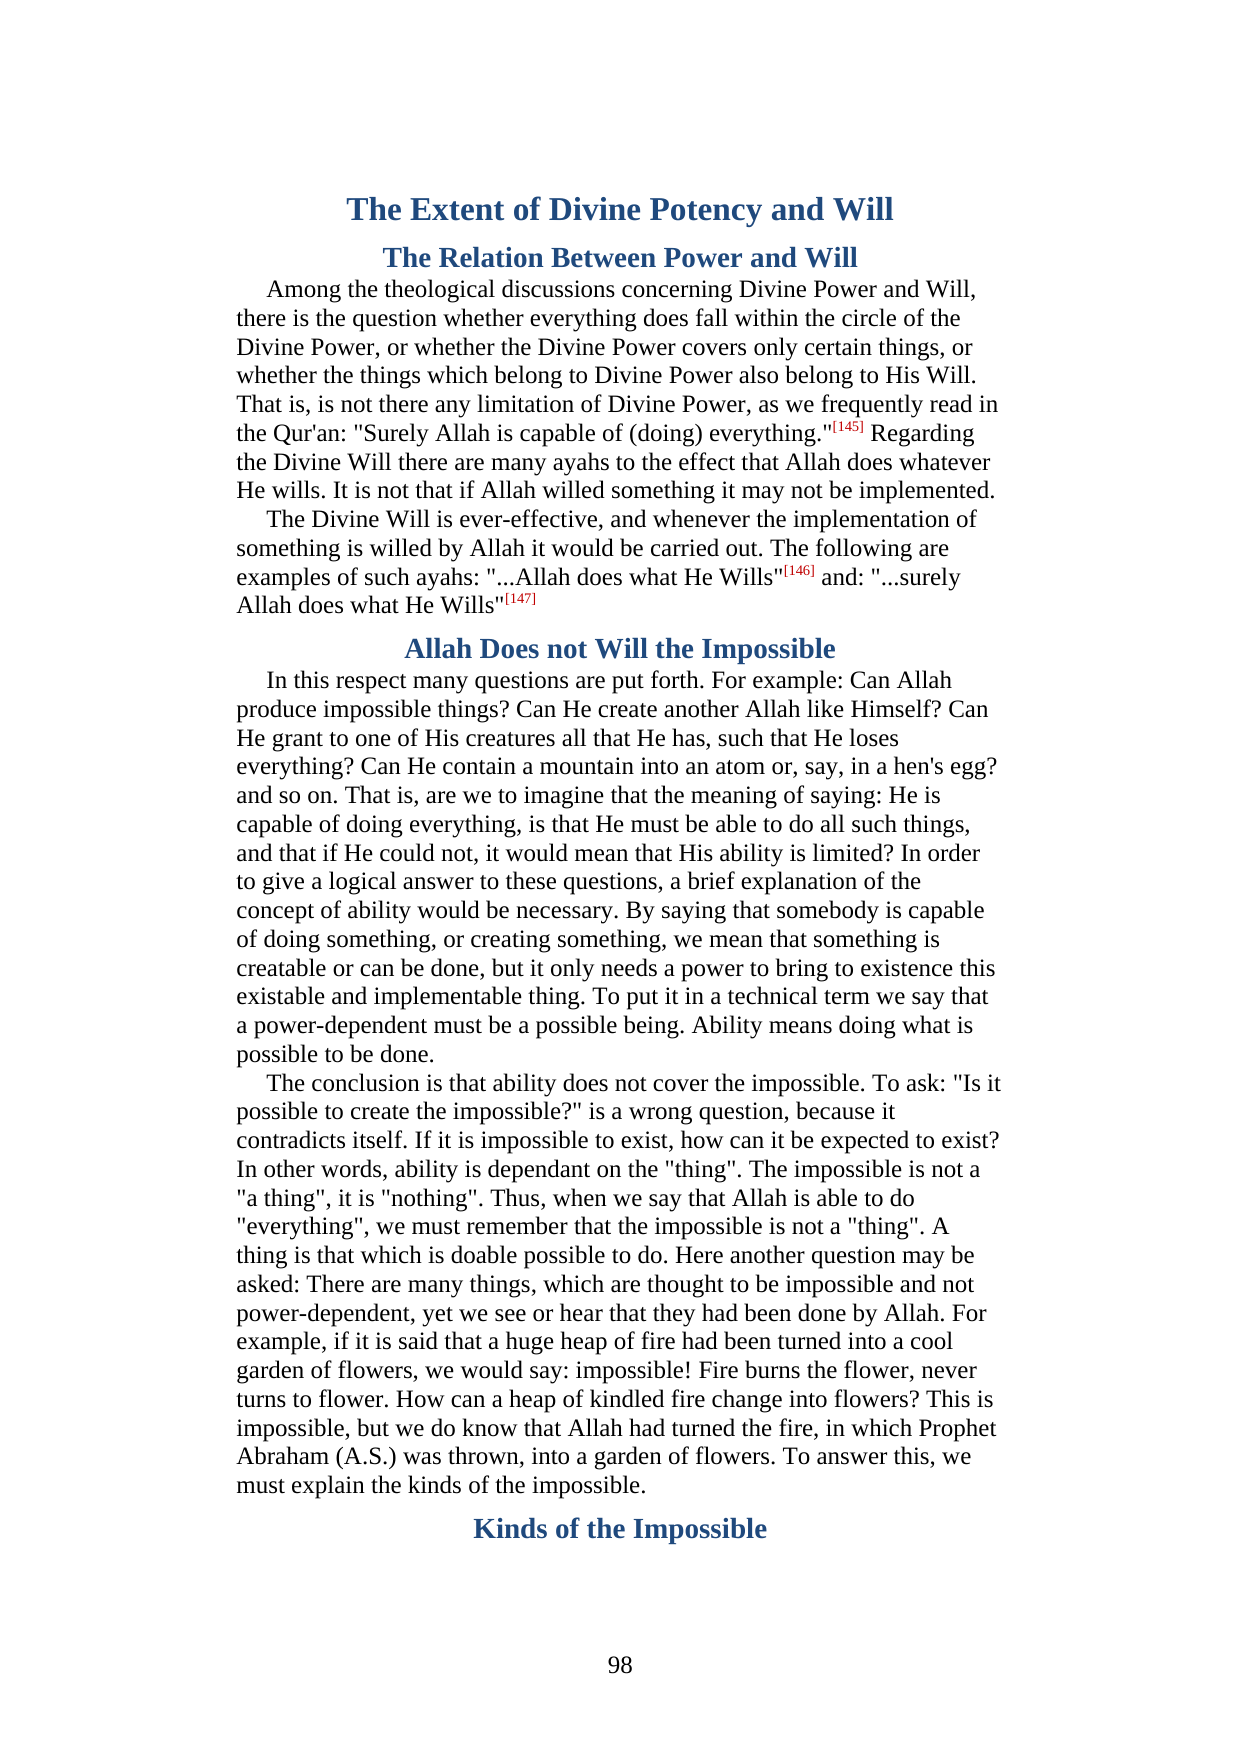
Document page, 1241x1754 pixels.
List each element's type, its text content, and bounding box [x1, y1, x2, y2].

subtitle The Relation Between Power and Will [236, 241, 1004, 274]
text In this respect many questions are put forth. For example: Can Allah produce impossible things? Can He create another Allah like Himself? Can He grant to one of His creatures all that He has, such that He loses everything? Can He contain a mountain into an atom or, say, in a hen's egg? and so on. That is, are we to imagine that the meaning of saying: He is capable of doing everything, is that He must be able to do all such things, and that if He could not, it would mean that His ability is limited? In order to give a logical answer to these questions, a brief explanation of the concept of ability would be necessary. By saying that somebody is capable of doing something, or creating something, we mean that something is creatable or can be done, but it only needs a power to bring to existence this existable and implementable thing. To put it in a technical term we say that a power-dependent must be a possible being. Ability means doing what is possible to be done. [236, 665, 1004, 1068]
subtitle Kinds of the Impossible [236, 1511, 1004, 1545]
subtitle The Extent of Divine Potency and Will [236, 190, 1004, 228]
text The Divine Will is ever-effective, and whenever the implementation of something is willed by Allah it would be carried out. The following are examples of such ayahs: "...Allah does what He Wills"[146] and: "...surely Allah does what He Wills"[147] [236, 504, 1004, 619]
text Among the theological discussions concerning Divine Power and Will, there is the question whether everything does fall within the circle of the Divine Power, or whether the Divine Power covers only certain things, or whether the things which belong to Divine Power also belong to His Will. That is, is not there any limitation of Divine Power, as we frequently read in the Qur'an: "Surely Allah is capable of (doing) everything."[145] Regarding the Divine Will there are many ayahs to the effect that Allah does whatever He wills. It is not that if Allah willed something it may not be implemented. [236, 274, 1004, 504]
text The conclusion is that ability does not cover the impossible. To ask: "Is it possible to create the impossible?" is a wrong question, because it contradicts itself. If it is impossible to exist, how can it be expected to exist? In other words, ability is dependant on the "thing". The impossible is not a "a thing", it is "nothing". Thus, when we say that Allah is able to do "everything", we must remember that the impossible is not a "thing". A thing is that which is doable possible to do. Here another question may be asked: There are many things, which are thought to be impossible and not power-dependent, yet we see or hear that they had been done by Allah. For example, if it is said that a huge heap of fire had been turned into a cool garden of flowers, we would say: impossible! Fire burns the flower, never turns to flower. How can a heap of kindled fire change into flowers? This is impossible, but we do know that Allah had turned the fire, in which Prophet Abraham (A.S.) was thrown, into a garden of flowers. To answer this, we must explain the kinds of the impossible. [236, 1068, 1004, 1499]
subtitle Allah Does not Will the Impossible [236, 632, 1004, 665]
